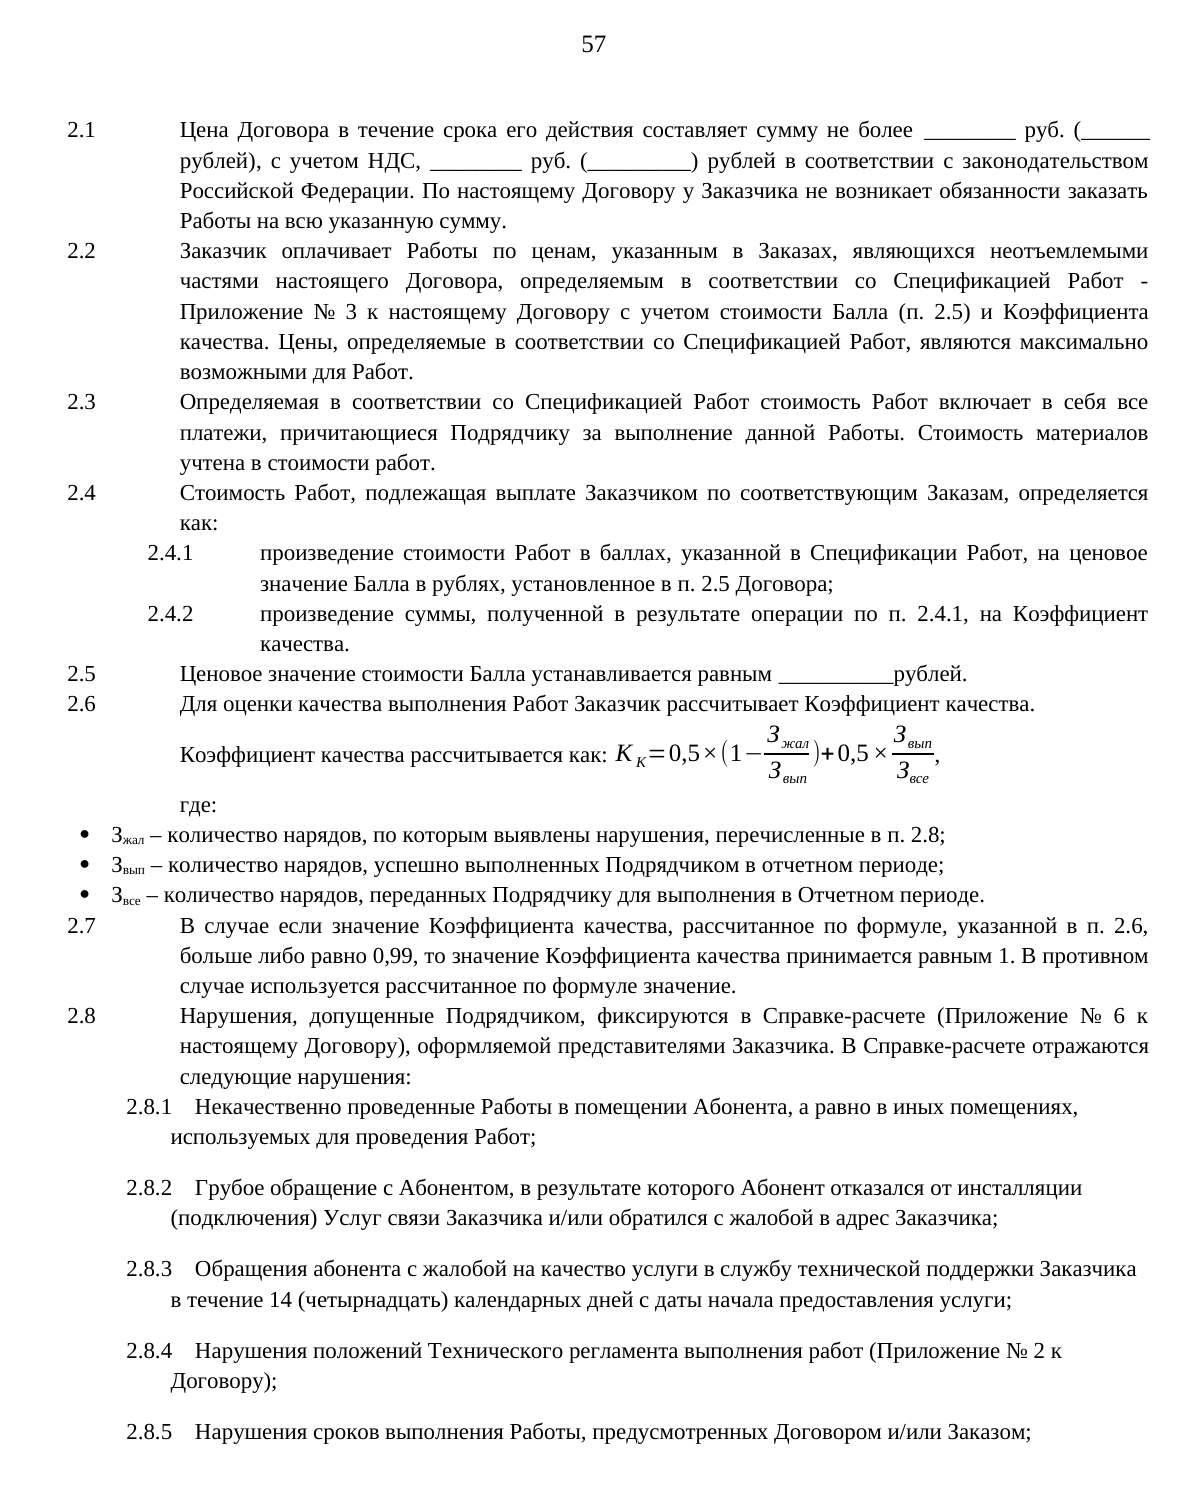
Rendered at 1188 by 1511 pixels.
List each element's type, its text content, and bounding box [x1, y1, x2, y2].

list Стоимость Работ, подлежащая выплате Заказчиком по соответствующим Заказам, определяется как: [67, 479, 1150, 536]
list Для оценки качества выполнения Работ Заказчик рассчитывает Коэффициент качества. [67, 690, 1150, 717]
text 2.8.1 Некачественно проведенные Работы в помещении Абонента, а равно в иных помещениях, используемых для проведения Работ; [126, 1093, 1150, 1149]
text Коэффициент качества рассчитывается как: , [179, 721, 1150, 787]
list Зжал – количество нарядов, по которым выявлены нарушения, перечисленные в п. 2.8; [37, 821, 1150, 847]
list Определяемая в соответствии со Спецификацией Работ стоимость Работ включает в себя все платежи, причитающиеся Подрядчику за выполнение данной Работы. Стоимость материалов учтена в стоимости работ. [67, 388, 1150, 475]
text где: [112, 791, 1150, 817]
list произведение стоимости Работ в баллах, указанной в Спецификации Работ, на ценовое значение Балла в рублях, установленное в п. 2.5 Договора; [147, 539, 1150, 596]
list Заказчик оплачивает Работы по ценам, указанным в Заказах, являющихся неотъемлемыми частями настоящего Договора, определяемым в соответствии со Спецификацией Работ - Приложение № 3 к настоящему Договору с учетом стоимости Балла (п. 2.5) и Коэффициента качества. Цены, определяемые в соответствии со Спецификацией Работ, являются максимально возможными для Работ. [67, 237, 1150, 384]
list В случае если значение Коэффициента качества, рассчитанное по формуле, указанной в п. 2.6, больше либо равно 0,99, то значение Коэффициента качества принимается равным 1. В противном случае используется рассчитанное по формуле значение. [67, 912, 1150, 998]
text 2.8.4 Нарушения положений Технического регламента выполнения работ (Приложение № 2 к Договору); [126, 1337, 1150, 1393]
list Звсе – количество нарядов, переданных Подрядчику для выполнения в Отчетном периоде. [37, 881, 1150, 908]
text 2.8.3 Обращения абонента с жалобой на качество услуги в службу технической поддержки Заказчика в течение 14 (четырнадцать) календарных дней с даты начала предоставления услуги; [126, 1255, 1150, 1312]
list Цена Договора в течение срока его действия составляет сумму не более ________ руб. (______ рублей), с учетом НДС, ________ руб. (_________) рублей в соответствии с законодательством Российской Федерации. По настоящему Договору у Заказчика не возникает обязанности заказать Работы на всю указанную сумму. [67, 116, 1150, 233]
list Нарушения, допущенные Подрядчиком, фиксируются в Справке-расчете (Приложение № 6 к настоящему Договору), оформляемой представителями Заказчика. В Справке-расчете отражаются следующие нарушения: [67, 1002, 1150, 1089]
list произведение суммы, полученной в результате операции по п. 2.4.1, на Коэффициент качества. [147, 600, 1150, 656]
text 2.8.2 Грубое обращение с Абонентом, в результате которого Абонент отказался от инсталляции (подключения) Услуг связи Заказчика и/или обратился с жалобой в адрес Заказчика; [126, 1174, 1150, 1231]
text 2.8.5 Нарушения сроков выполнения Работы, предусмотренных Договором и/или Заказом; [126, 1418, 1150, 1444]
list Звып – количество нарядов, успешно выполненных Подрядчиком в отчетном периоде; [37, 851, 1150, 878]
list Ценовое значение стоимости Балла устанавливается равным __________рублей. [67, 660, 1150, 687]
